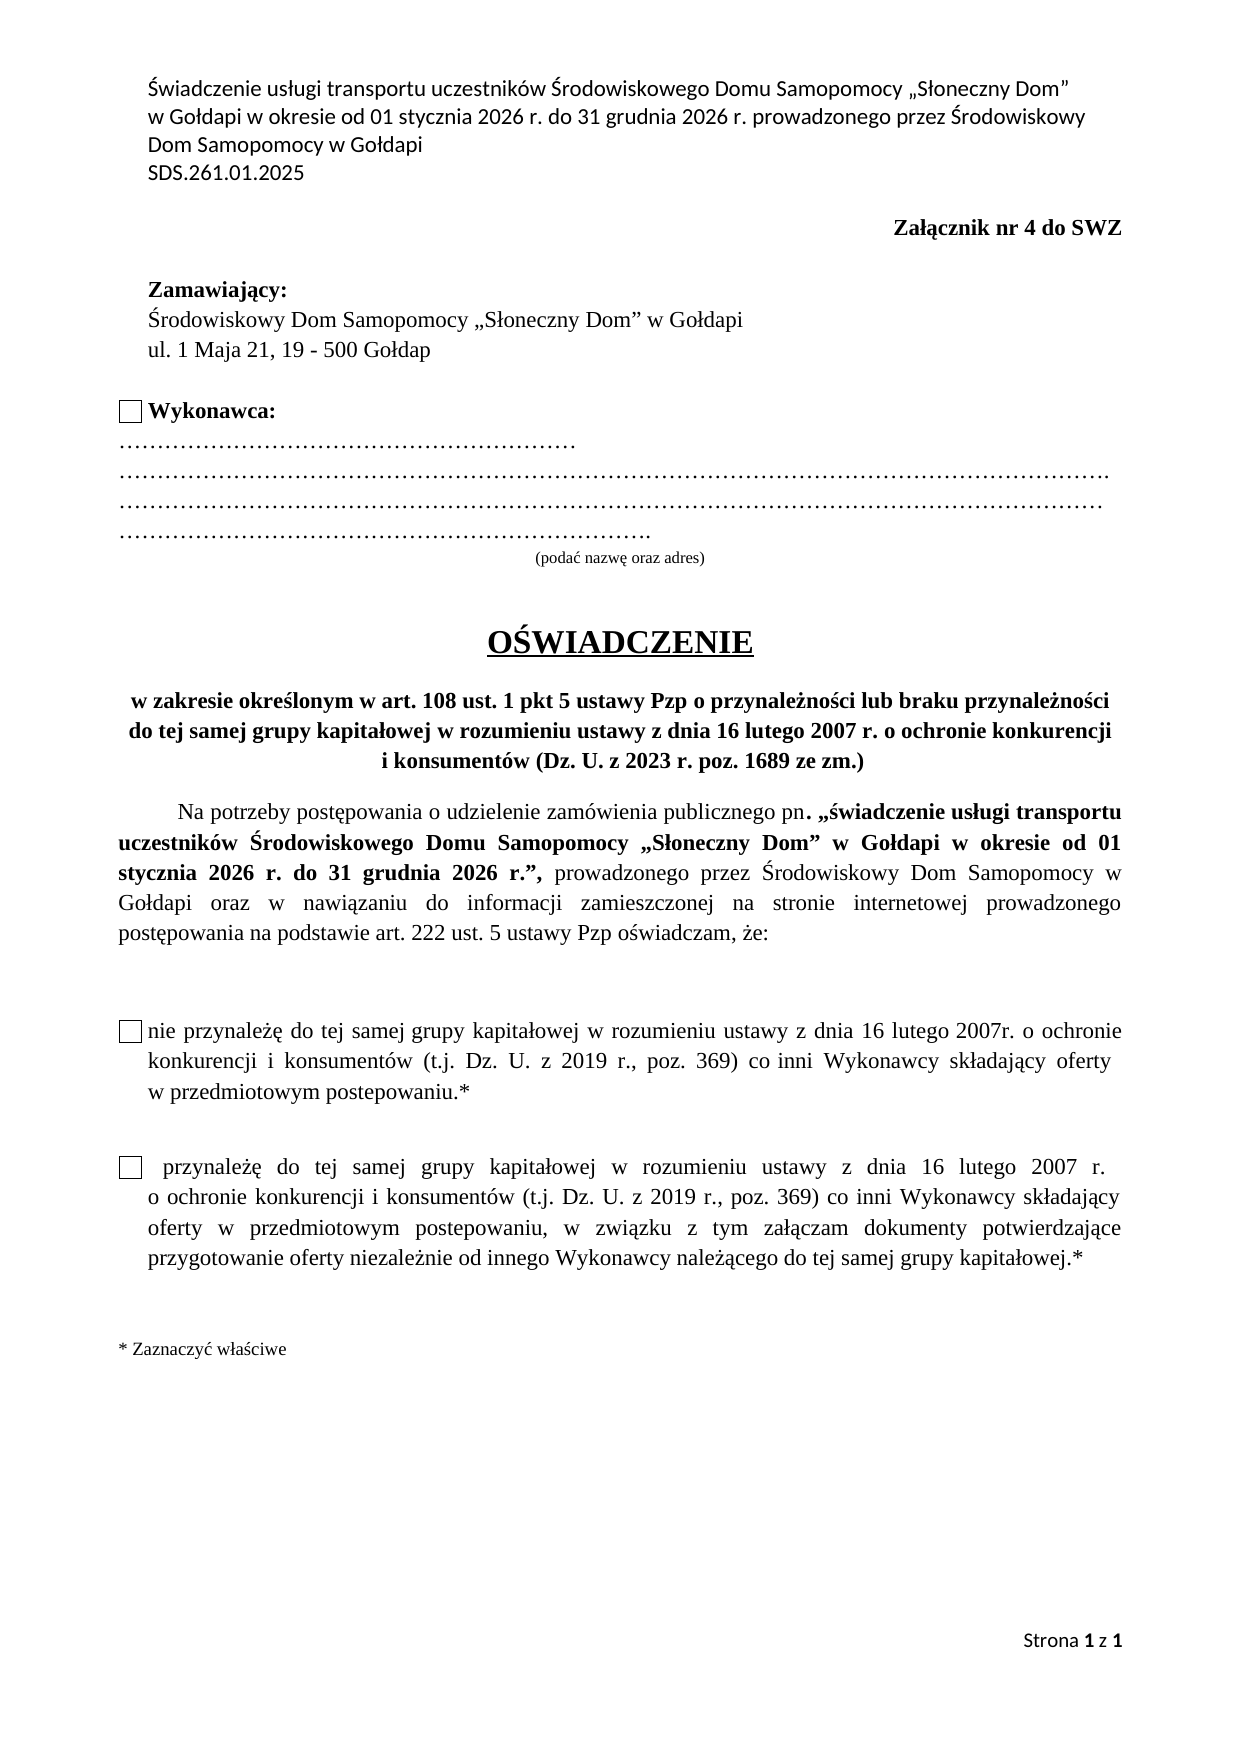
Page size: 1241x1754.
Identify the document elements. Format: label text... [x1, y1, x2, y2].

text (podać nazwę oraz adres) [118, 548, 1122, 567]
text OŚWIADCZENIE [118, 622, 1122, 660]
text ……………………………………………………………………………………………………………………………………………………………………….………………………………………………………………………………………………………………………………………………………………………………. [118, 427, 1122, 544]
text przynależę do tej samej grupy kapitałowej w rozumieniu ustawy z dnia 16 lutego 2007 r. o ochronie konkurencji i konsumentów (t.j. Dz. U. z 2019 r., poz. 369) co inni Wykonawcy składający oferty w przedmiotowym postepowaniu, w związku z tym załączam dokumenty potwierdzające przygotowanie oferty niezależnie od innego Wykonawcy należącego do tej samej grupy kapitałowej.* [118, 1153, 1122, 1270]
text Wykonawca: [118, 397, 1093, 423]
text Zamawiający: [148, 276, 1122, 302]
text Załącznik nr 4 do SWZ [118, 214, 1122, 240]
text * Zaznaczyć właściwe [118, 1337, 1122, 1359]
text nie przynależę do tej samej grupy kapitałowej w rozumieniu ustawy z dnia 16 lutego 2007r. o ochronie konkurencji i konsumentów (t.j. Dz. U. z 2019 r., poz. 369) co inni Wykonawcy składający oferty w przedmiotowym postepowaniu.* [118, 1017, 1122, 1104]
text w zakresie określonym w art. 108 ust. 1 pkt 5 ustawy Pzp o przynależności lub braku przynależności do tej samej grupy kapitałowej w rozumieniu ustawy z dnia 16 lutego 2007 r. o ochronie konkurencji i konsumentów (Dz. U. z 2023 r. poz. 1689 ze zm.) [118, 687, 1122, 774]
text Na potrzeby postępowania o udzielenie zamówienia publicznego pn. „świadczenie usługi transportu uczestników Środowiskowego Domu Samopomocy „Słoneczny Dom” w Gołdapi w okresie od 01 stycznia 2026 r. do 31 grudnia 2026 r.”, prowadzonego przez Środowiskowy Dom Samopomocy w Gołdapi oraz w nawiązaniu do informacji zamieszczonej na stronie internetowej prowadzonego postępowania na podstawie art. 222 ust. 5 ustawy Pzp oświadczam, że: [118, 798, 1122, 946]
text Środowiskowy Dom Samopomocy „Słoneczny Dom” w Gołdapi ul. 1 Maja 21, 19 - 500 Gołdap [148, 306, 1122, 363]
